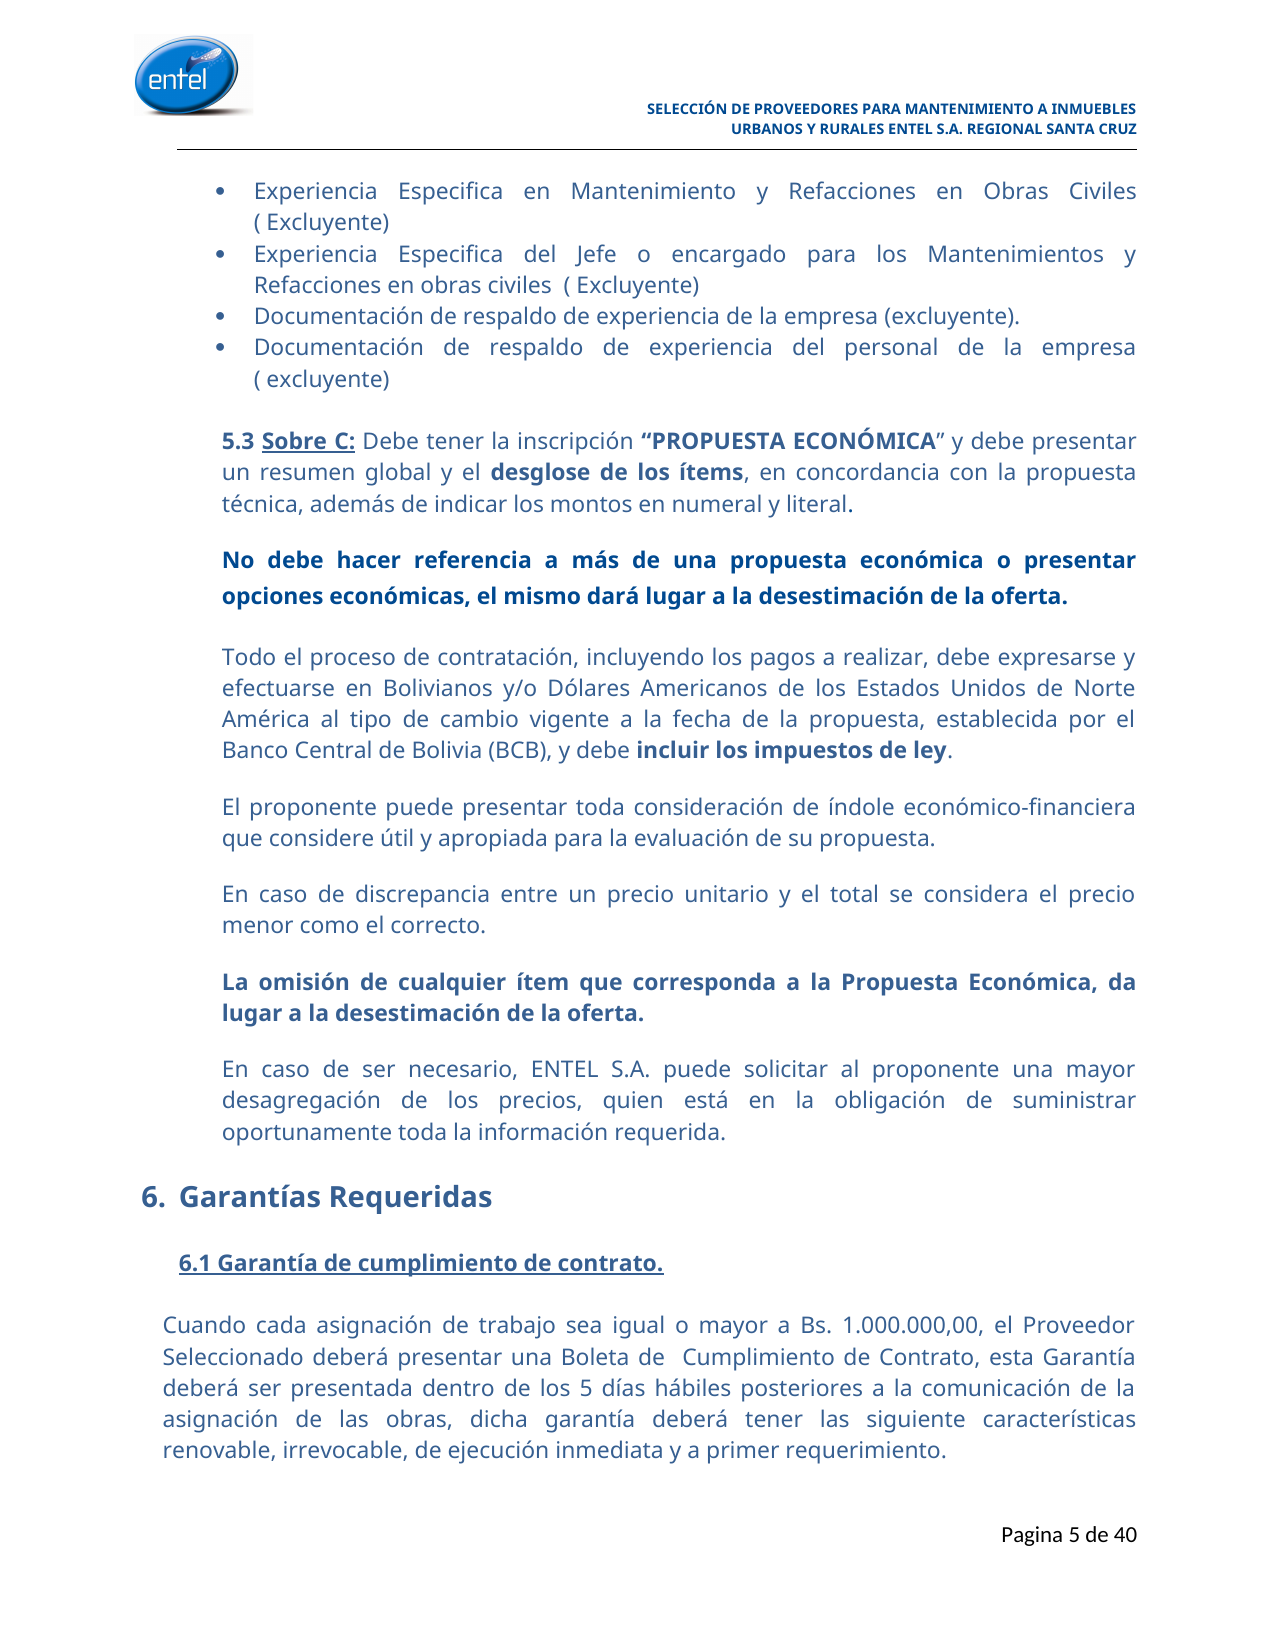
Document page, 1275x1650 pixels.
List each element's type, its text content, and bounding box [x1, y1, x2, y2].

text 6.1 Garantía de cumplimiento de contrato. [178, 1247, 1137, 1278]
text Cuando cada asignación de trabajo sea igual o mayor a Bs. 1.000.000,00, el Proveedor Seleccionado deberá presentar una Boleta de Cumplimiento de Contrato, esta Garantía deberá ser presentada dentro de los 5 días hábiles posteriores a la comunicación de la asignación de las obras, dicha garantía deberá tener las siguiente características renovable, irrevocable, de ejecución inmediata y a primer requerimiento. [162, 1309, 1137, 1466]
text En caso de discrepancia entre un precio unitario y el total se considera el precio menor como el correcto. [222, 878, 1137, 941]
text La omisión de cualquier ítem que corresponda a la Propuesta Económica, da lugar a la desestimación de la oferta. [222, 966, 1137, 1028]
text En caso de ser necesario, ENTEL S.A. puede solicitar al proponente una mayor desagregación de los precios, quien está en la obligación de suministrar oportunamente toda la información requerida. [222, 1053, 1137, 1147]
text El proponente puede presentar toda consideración de índole económico-financiera que considere útil y apropiada para la evaluación de su propuesta. [222, 791, 1137, 853]
list Garantías Requeridas [141, 1176, 1137, 1216]
list Documentación de respaldo de experiencia del personal de la empresa ( excluyente) [216, 331, 1137, 394]
text No debe hacer referencia a más de una propuesta económica o presentar opciones económicas, el mismo dará lugar a la desestimación de la oferta. [222, 544, 1137, 611]
list Experiencia Especifica en Mantenimiento y Refacciones en Obras Civiles ( Excluyente) [216, 175, 1137, 237]
list Experiencia Especifica del Jefe o encargado para los Mantenimientos y Refacciones en obras civiles ( Excluyente) [216, 237, 1137, 300]
list Documentación de respaldo de experiencia de la empresa (excluyente). [216, 300, 1137, 331]
picture [134, 34, 254, 116]
text 5.3 Sobre C: Debe tener la inscripción “PROPUESTA ECONÓMICA” y debe presentar un resumen global y el desglose de los ítems, en concordancia con la propuesta técnica, además de indicar los montos en numeral y literal. [222, 425, 1137, 519]
text Todo el proceso de contratación, incluyendo los pagos a realizar, debe expresarse y efectuarse en Bolivianos y/o Dólares Americanos de los Estados Unidos de Norte América al tipo de cambio vigente a la fecha de la propuesta, establecida por el Banco Central de Bolivia (BCB), y debe incluir los impuestos de ley. [222, 641, 1137, 766]
